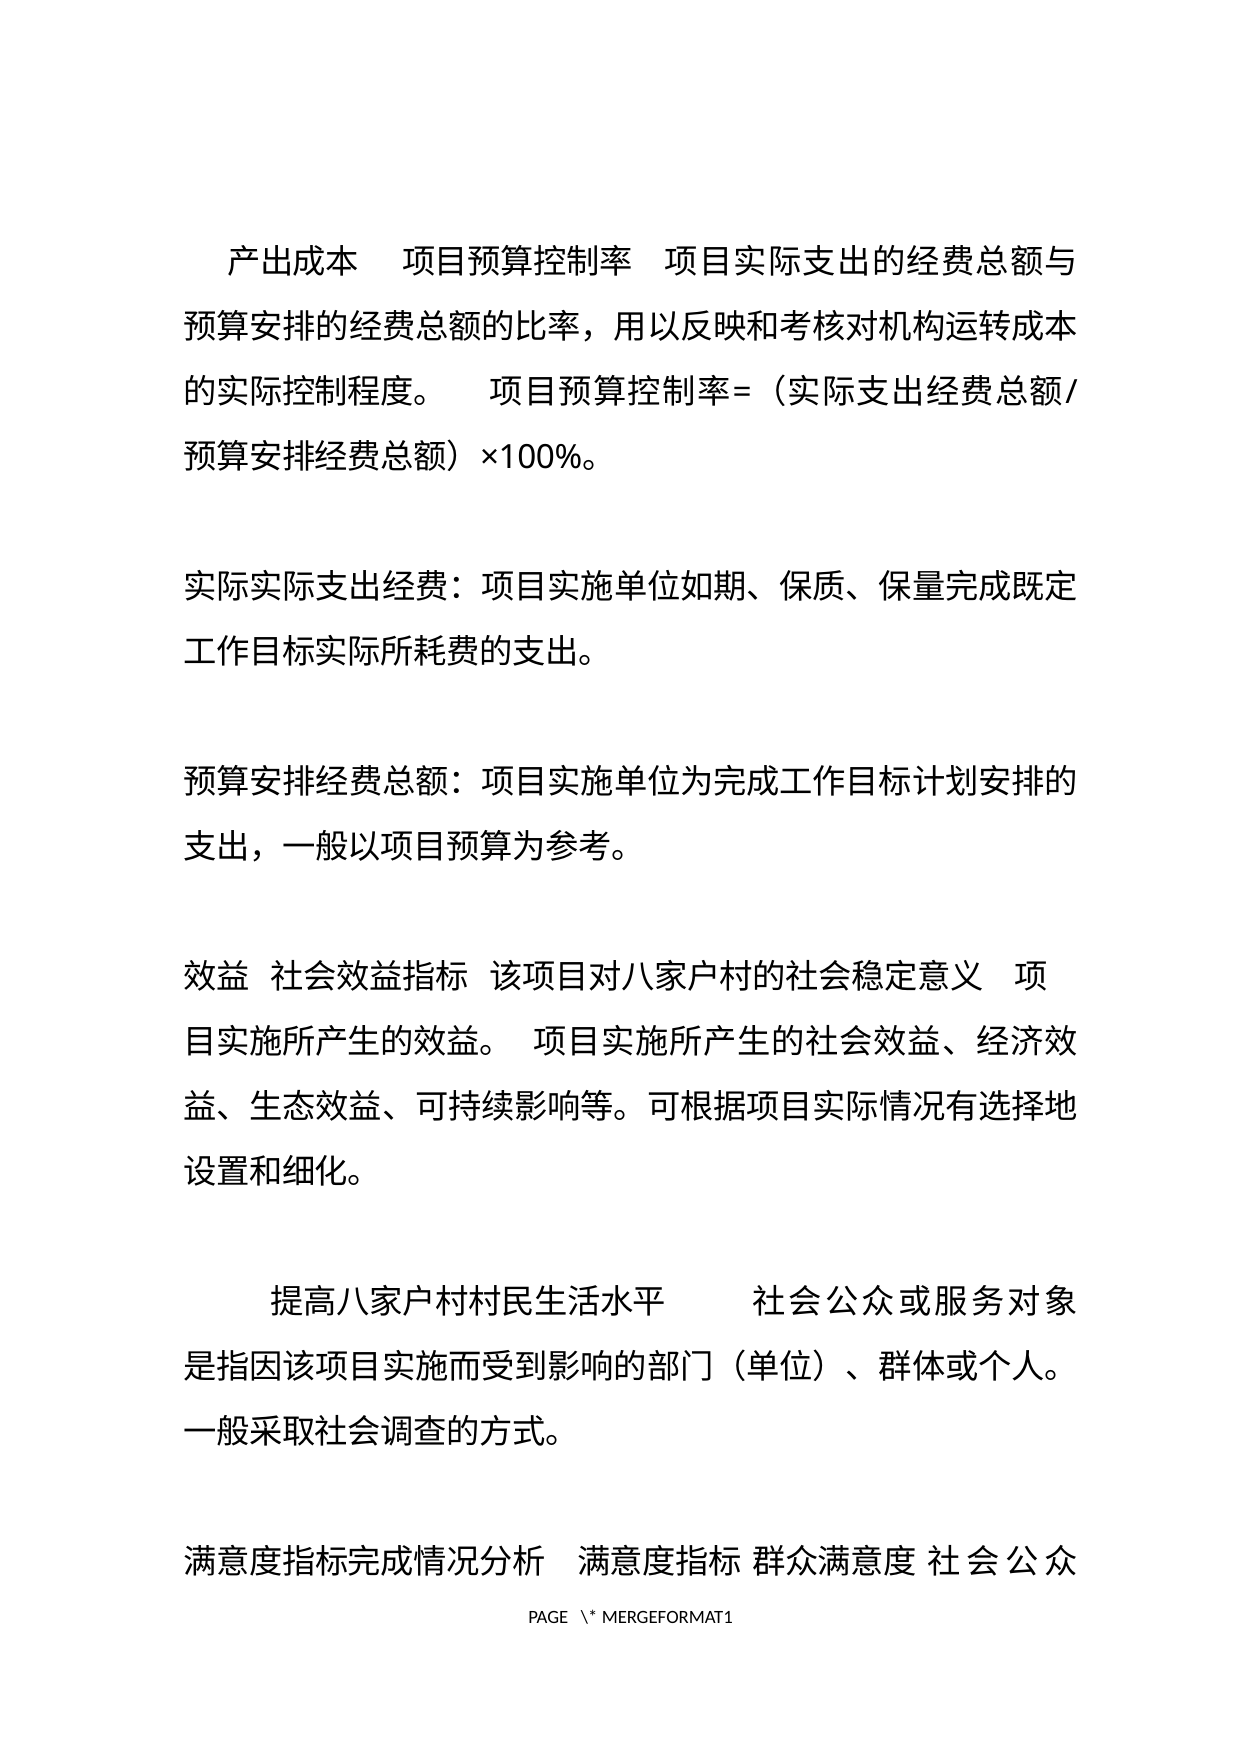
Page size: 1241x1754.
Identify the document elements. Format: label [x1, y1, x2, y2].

text [183, 162, 1078, 1592]
